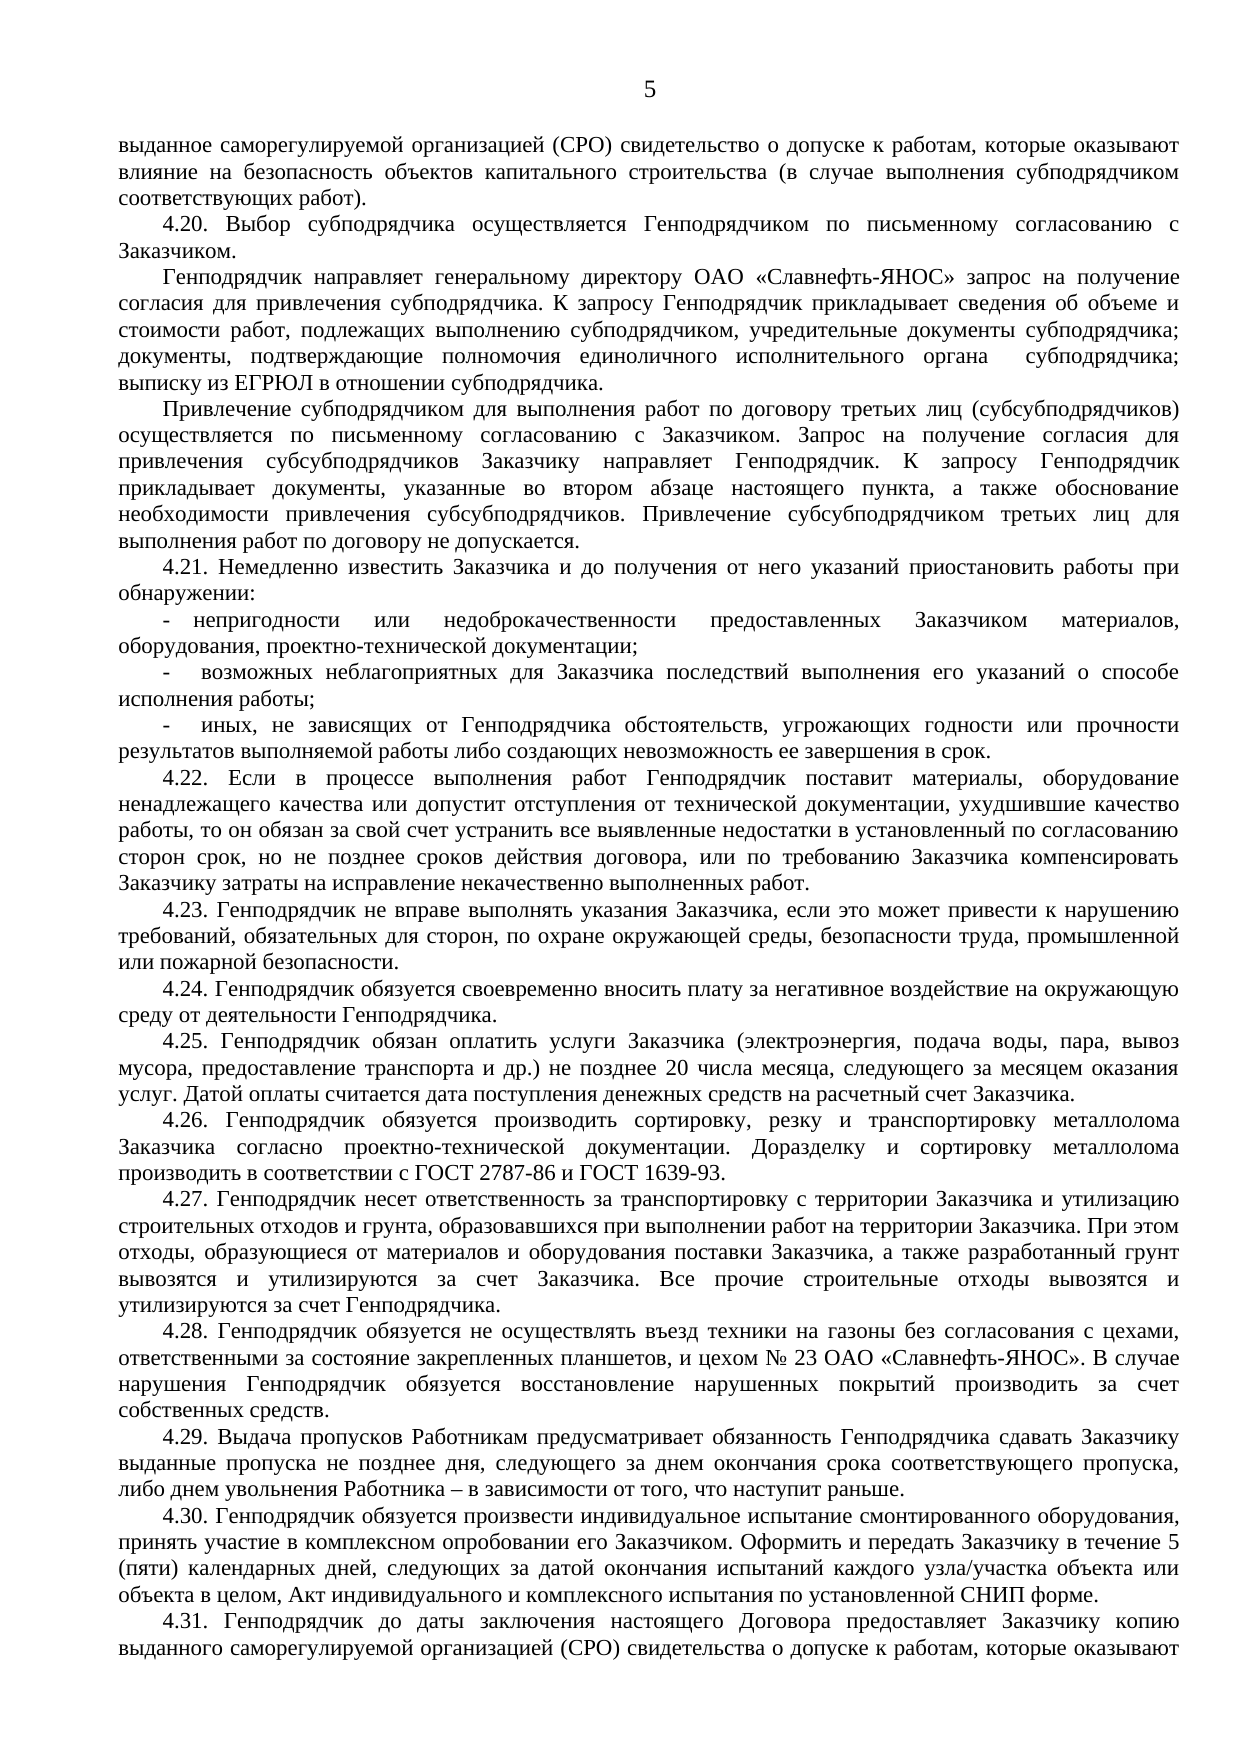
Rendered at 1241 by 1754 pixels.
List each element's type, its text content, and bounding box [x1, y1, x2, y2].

text 4.20. Выбор субподрядчика осуществляется Генподрядчиком по письменному согласованию с Заказчиком. [118, 210, 1181, 263]
text 4.22. Если в процессе выполнения работ Генподрядчик поставит материалы, оборудование ненадлежащего качества или допустит отступления от технической документации, ухудшившие качество работы, то он обязан за свой счет устранить все выявленные недостатки в установленный по согласованию сторон срок, но не позднее сроков действия договора, или по требованию Заказчика компенсировать Заказчику затраты на исправление некачественно выполненных работ. [118, 764, 1181, 896]
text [118, 1607, 1181, 1660]
text 4.23. Генподрядчик не вправе выполнять указания Заказчика, если это может привести к нарушению требований, обязательных для сторон, по охране окружающей среды, безопасности труда, промышленной или пожарной безопасности. [118, 896, 1181, 975]
list иных, не зависящих от Генподрядчика обстоятельств, угрожающих годности или прочности результатов выполняемой работы либо создающих невозможность ее завершения в срок. [118, 711, 1181, 764]
text 4.30. Генподрядчик обязуется произвести индивидуальное испытание смонтированного оборудования, принять участие в комплексном опробовании его Заказчиком. Оформить и передать Заказчику в течение 5 (пяти) календарных дней, следующих за датой окончания испытаний каждого узла/участка объекта или объекта в целом, Акт индивидуального и комплексного испытания по установленной СНИП форме. [118, 1502, 1181, 1607]
text 4.28. Генподрядчик обязуется не осуществлять въезд техники на газоны без согласования с цехами, ответственными за состояние закрепленных планшетов, и цехом № 23 ОАО «Славнефть-ЯНОС». В случае нарушения Генподрядчик обязуется восстановление нарушенных покрытий производить за счет собственных средств. [118, 1317, 1181, 1423]
text 4.24. Генподрядчик обязуется своевременно вносить плату за негативное воздействие на окружающую среду от деятельности Генподрядчика. [118, 975, 1181, 1027]
text 4.27. Генподрядчик несет ответственность за транспортировку с территории Заказчика и утилизацию строительных отходов и грунта, образовавшихся при выполнении работ на территории Заказчика. При этом отходы, образующиеся от материалов и оборудования поставки Заказчика, а также разработанный грунт вывозятся и утилизируются за счет Заказчика. Все прочие строительные отходы вывозятся и утилизируются за счет Генподрядчика. [118, 1186, 1181, 1317]
list возможных неблагоприятных для Заказчика последствий выполнения его указаний о способе исполнения работы; [118, 658, 1181, 711]
text Генподрядчик направляет генеральному директору ОАО «Славнефть-ЯНОС» запрос на получение согласия для привлечения субподрядчика. К запросу Генподрядчик прикладывает сведения об объеме и стоимости работ, подлежащих выполнению субподрядчиком, учредительные документы субподрядчика; документы, подтверждающие полномочия единоличного исполнительного органа субподрядчика; выписку из ЕГРЮЛ в отношении субподрядчика. [118, 263, 1181, 395]
list непригодности или недоброкачественности предоставленных Заказчиком материалов, оборудования, проектно-технической документации; [118, 606, 1181, 658]
text Привлечение субподрядчиком для выполнения работ по договору третьих лиц (субсубподрядчиков) осуществляется по письменному согласованию с Заказчиком. Запрос на получение согласия для привлечения субсубподрядчиков Заказчику направляет Генподрядчик. К запросу Генподрядчик прикладывает документы, указанные во втором абзаце настоящего пункта, а также обоснование необходимости привлечения субсубподрядчиков. Привлечение субсубподрядчиком третьих лиц для выполнения работ по договору не допускается. [118, 395, 1181, 553]
text 4.26. Генподрядчик обязуется производить сортировку, резку и транспортировку металлолома Заказчика согласно проектно-технической документации. Доразделку и сортировку металлолома производить в соответствии с ГОСТ 2787-86 и ГОСТ 1639-93. [118, 1106, 1181, 1186]
text 4.29. Выдача пропусков Работникам предусматривает обязанность Генподрядчика сдавать Заказчику выданные пропуска не позднее дня, следующего за днем окончания срока соответствующего пропуска, либо днем увольнения Работника – в зависимости от того, что наступит раньше. [118, 1423, 1181, 1502]
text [118, 131, 1181, 210]
text 4.25. Генподрядчик обязан оплатить услуги Заказчика (электроэнергия, подача воды, пара, вывоз мусора, предоставление транспорта и др.) не позднее 20 числа месяца, следующего за месяцем оказания услуг. Датой оплаты считается дата поступления денежных средств на расчетный счет Заказчика. [118, 1027, 1181, 1106]
text 4.21. Немедленно известить Заказчика и до получения от него указаний приостановить работы при обнаружении: [118, 553, 1181, 606]
